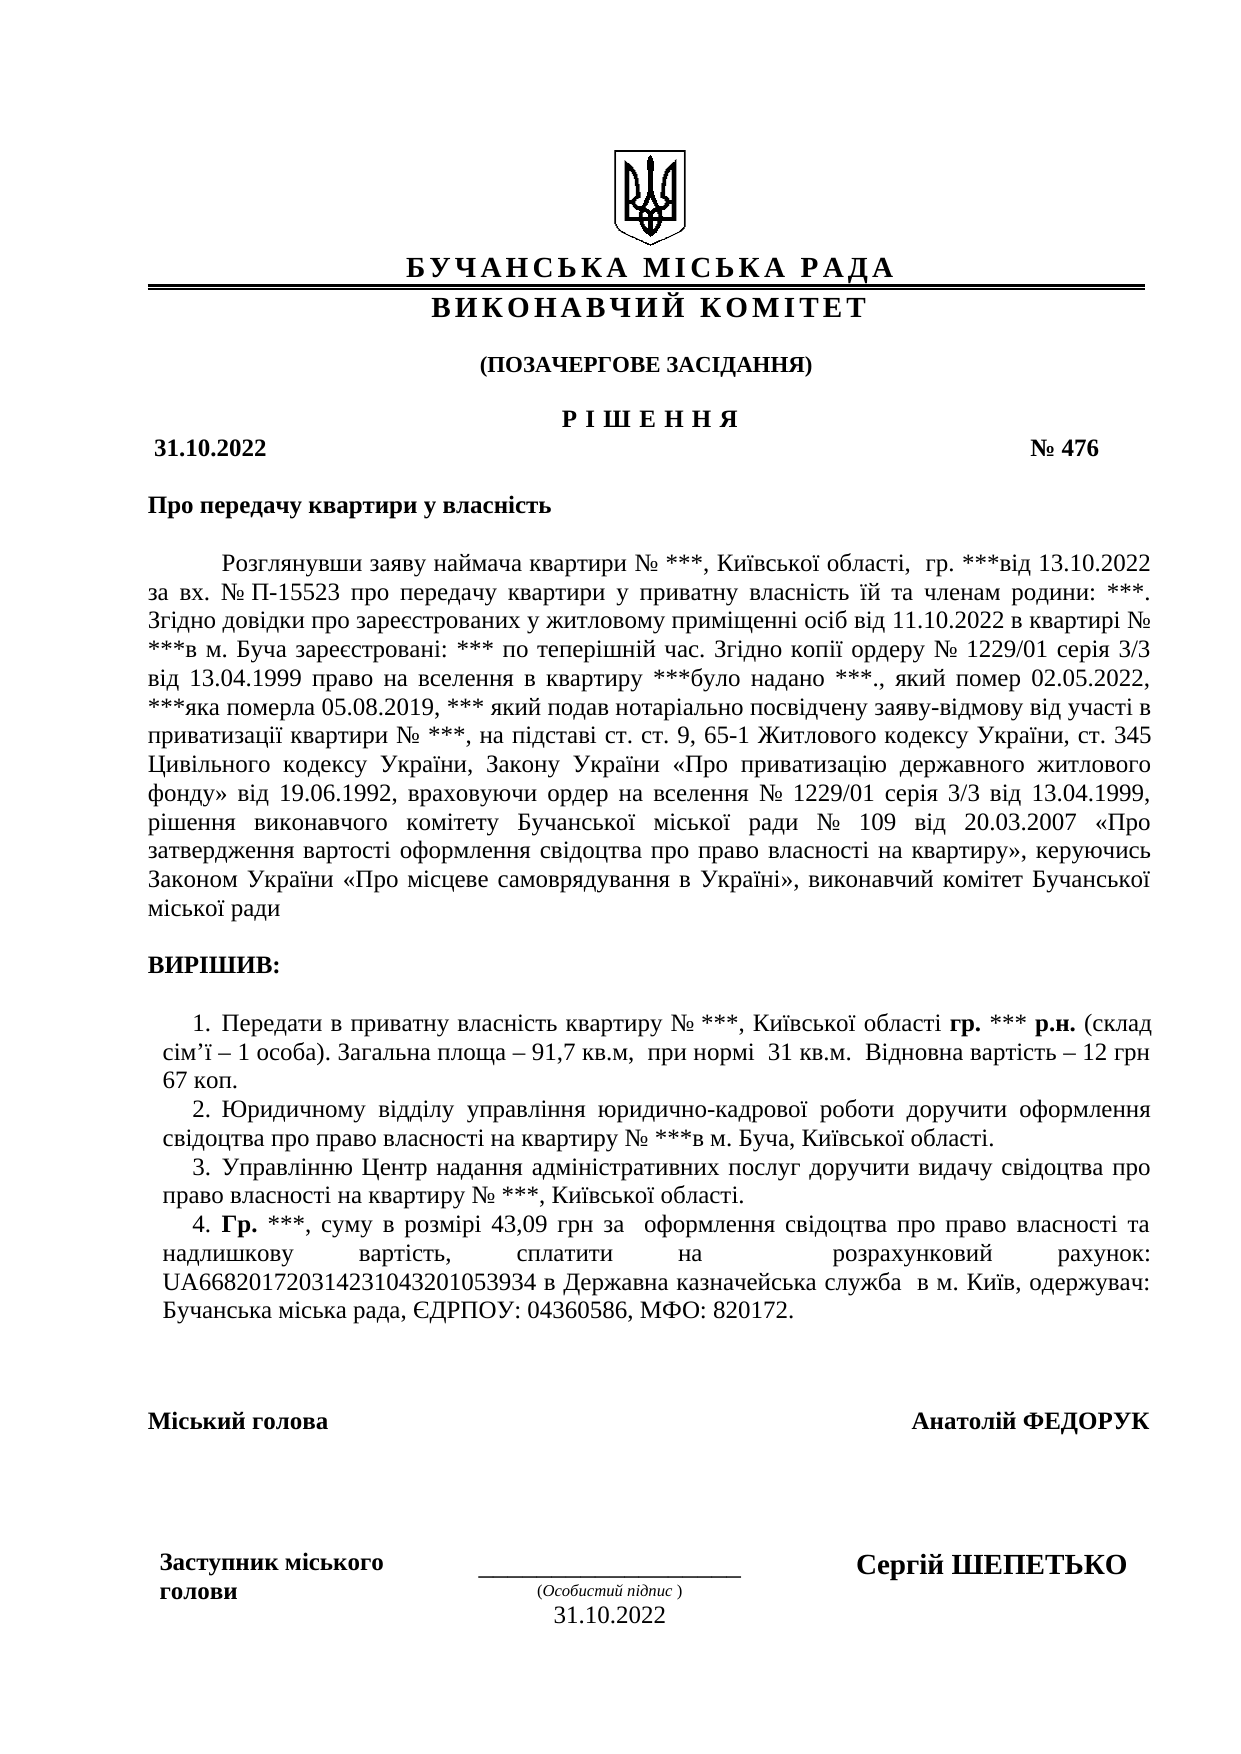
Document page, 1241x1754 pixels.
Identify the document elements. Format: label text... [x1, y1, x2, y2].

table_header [148, 1547, 447, 1665]
text ВИРІШИВ: [148, 951, 1152, 979]
list Управлінню Центр надання адміністративних послуг доручити видачу свідоцтва про право власності на квартиру № ***, Київської області. [162, 1152, 1152, 1209]
list Гр. ***, суму в розмірі 43,09 грн за оформлення свідоцтва про право власності та надлишкову вартість, сплатити на розрахунковий рахунок: UA668201720314231043201053934 в Державна казначейська служба в м. Київ, одержувач: Бучанська міська рада, ЄДРПОУ: 04360586, МФО: 820172. [162, 1209, 1152, 1324]
text Міський голова Анатолій ФЕДОРУК [148, 1406, 1152, 1434]
list Юридичному відділу управління юридично-кадрової роботи доручити оформлення свідоцтва про право власності на квартиру № ***в м. Буча, Київської області. [162, 1094, 1152, 1152]
text РІШЕННЯ [148, 404, 1152, 433]
text Розглянувши заяву наймача квартири № ***, Київської області, гр. ***від 13.10.2022 за вх. № П-15523 про передачу квартири у приватну власність їй та членам родини: ***. Згідно довідки про зареєстрованих у житловому приміщенні осіб від 11.10.2022 в квартирі № ***в м. Буча зареєстровані: *** по теперішній час. Згідно копії ордеру № 1229/01 серія 3/3 від 13.04.1999 право на вселення в квартиру ***було надано ***., який помер 02.05.2022, ***яка померла 05.08.2019, *** який подав нотаріально посвідчену заяву-відмову від участі в приватизації квартири № ***, на підставі ст. ст. 9, 65-1 Житлового кодексу України, ст. 345 Цивільного кодексу України, Закону України «Про приватизацію державного житлового фонду» від 19.06.1992, враховуючи ордер на вселення № 1229/01 серія 3/3 від 13.04.1999, рішення виконавчого комітету Бучанської міської ради № 109 від 20.03.2007 «Про затвердження вартості оформлення свідоцтва про право власності на квартиру», керуючись Законом України «Про місцеве самоврядування в Україні», виконавчий комітет Бучанської міської ради [148, 548, 1152, 922]
table_header Сергій ШЕПЕТЬКО [772, 1547, 1151, 1665]
text 31.10.2022 № 476 [148, 433, 1152, 462]
text Про передачу квартири у власність [148, 491, 1152, 519]
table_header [447, 1547, 772, 1665]
list Передати в приватну власність квартиру № ***, Київської області гр. *** р.н. (склад сім’ї – 1 особа). Загальна площа – 91,7 кв.м, при нормі 31 кв.м. Відновна вартість – 12 грн 67 коп. [162, 1008, 1152, 1094]
text БУЧАНСЬКА МІСЬКА РАДА [148, 250, 1152, 284]
table_header ВИКОНАВЧИЙ КОМІТЕТ (ПОЗАЧЕРГОВЕ ЗАСІДАННЯ) [148, 290, 1144, 404]
